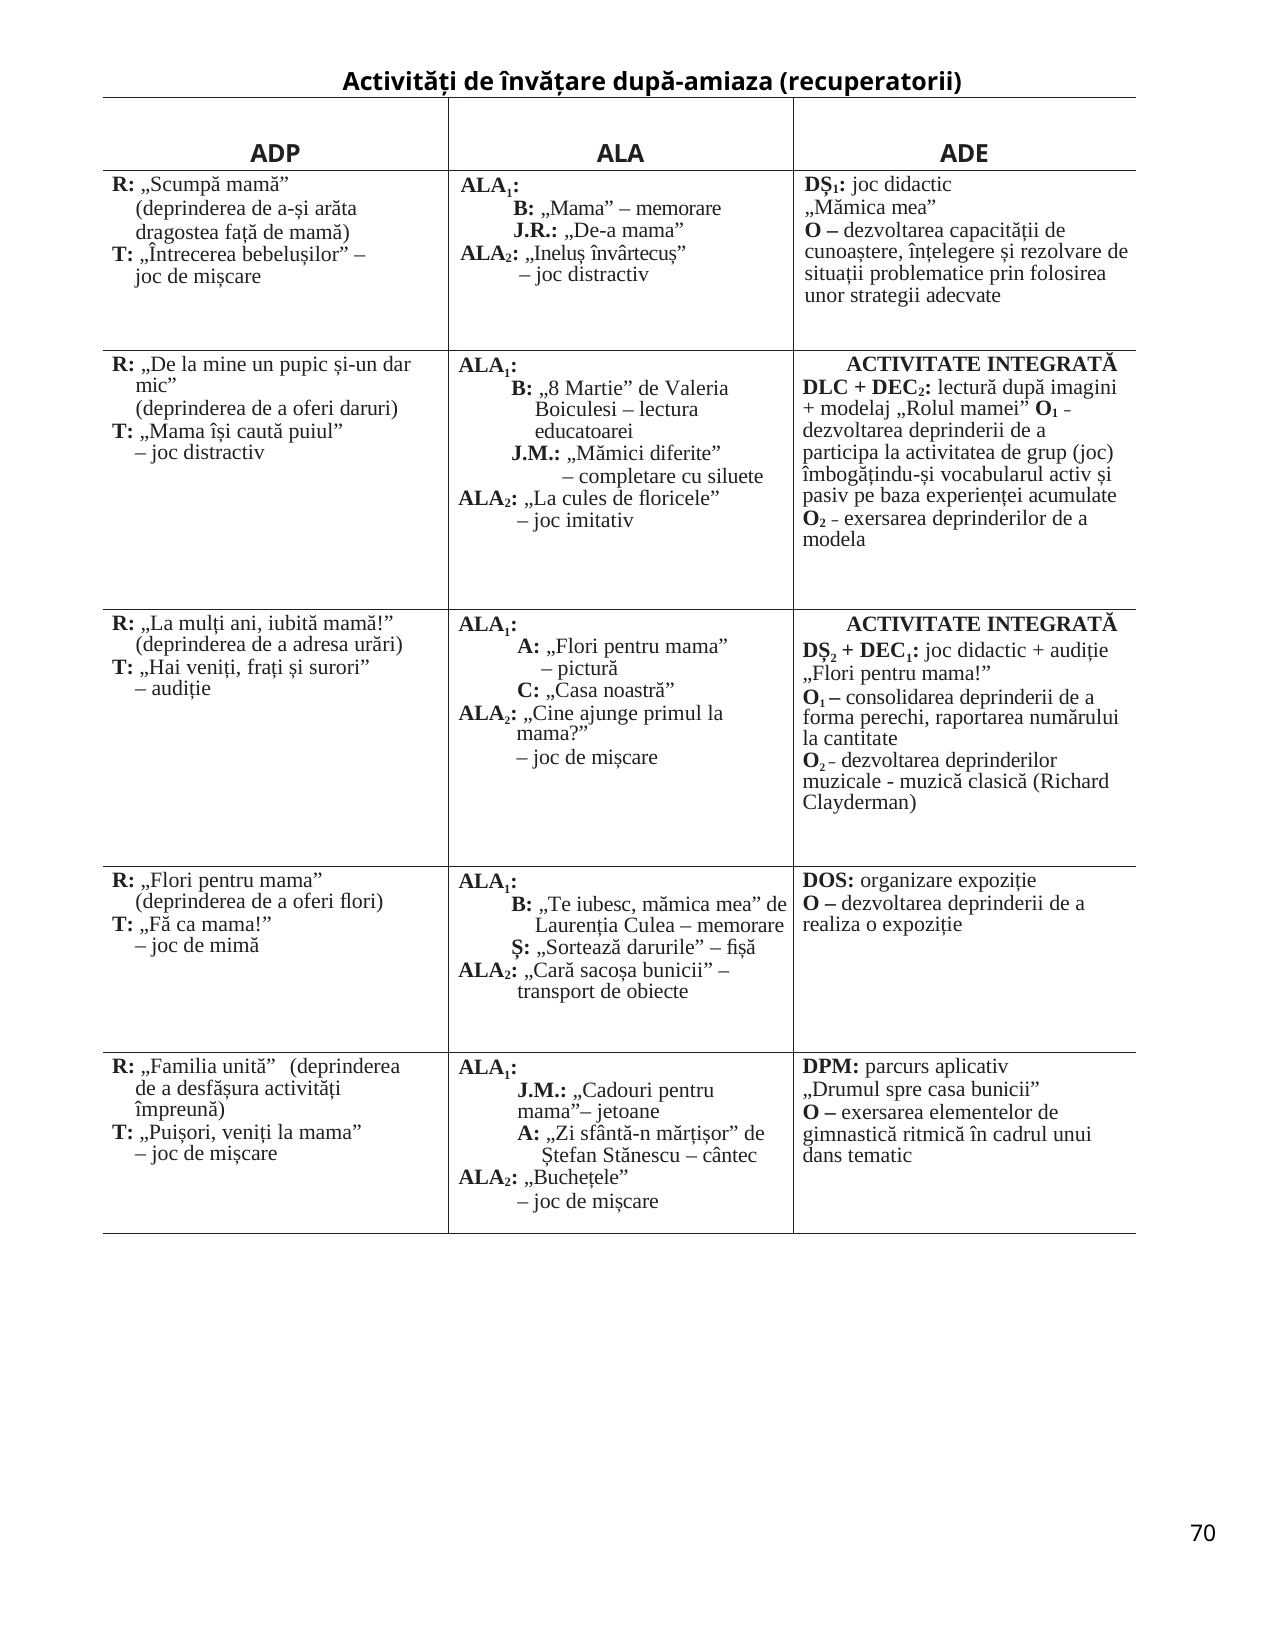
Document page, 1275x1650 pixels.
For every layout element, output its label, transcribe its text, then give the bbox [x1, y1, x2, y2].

table_cell ACTIVITATE INTEGRATĂ DLC + DEC2: lectură după imagini + modelaj „Rolul mamei” O1 ˗ dezvoltarea deprinderii de a participa la activitatea de grup (joc) îmbogățindu-și vocabularul activ și pasiv pe baza experienței acumulate O2 ˗ exersarea deprinderilor de a modela [794, 351, 1136, 609]
table_cell DOS: organizare expoziție O – dezvoltarea deprinderii de a realiza o expoziție [794, 867, 1136, 1052]
table_cell ALA1: B: „Mama” – memorare J.R.: „De-a mama” ALA2: „Ineluș învârtecuș” – joc distractiv [449, 171, 793, 349]
table_cell R: „De la mine un pupic și-un dar mic” (deprinderea de a oferi daruri) T: „Mama își caută puiul” – joc distractiv [103, 351, 448, 609]
table_cell DȘ1: joc didactic „Mămica mea” O – dezvoltarea capacității de cunoaștere, înțelegere și rezolvare de situații problematice prin folosirea unor strategii adecvate [794, 171, 1136, 349]
text Activități de învățare după-amiaza (recuperatorii) [89, 63, 1216, 97]
table_cell ALA1: B: „8 Martie” de Valeria Boiculesi – lectura educatoarei J.M.: „Mămici diferite” – completare cu siluete ALA2: „La cules de ﬂoricele” – joc imitativ [449, 351, 793, 609]
table_cell R: „La mulți ani, iubită mamă!” (deprinderea de a adresa urări) T: „Hai veniți, frați și surori” – audiție [103, 610, 448, 866]
table_cell R: „Scumpă mamă” (deprinderea de a-și arăta dragostea față de mamă) T: „Întrecerea bebelușilor” – joc de mișcare [103, 171, 448, 349]
table_cell DPM: parcurs aplicativ „Drumul spre casa bunicii” O – exersarea elementelor de gimnastică ritmică în cadrul unui dans tematic [794, 1053, 1136, 1232]
table_header ADP [103, 98, 448, 170]
table_cell ACTIVITATE INTEGRATĂ DȘ2 + DEC1: joc didactic + audiție „Flori pentru mama!” O1 – consolidarea deprinderii de a forma perechi, raportarea numărului la cantitate O2 ˗ dezvoltarea deprinderilor muzicale - muzică clasică (Richard Clayderman) [794, 610, 1136, 866]
table_header ADE [794, 98, 1136, 170]
table_cell ALA1: J.M.: „Cadouri pentru mama”– jetoane A: „Zi sfântă-n mărțișor” de Ștefan Stănescu – cântec ALA2: „Buchețele” – joc de mișcare [449, 1053, 793, 1232]
table_cell ALA1: A: „Flori pentru mama” – pictură C: „Casa noastră” ALA2: „Cine ajunge primul la mama?” – joc de mișcare [449, 610, 793, 866]
table_cell ALA1: B: „Te iubesc, mămica mea” de Laurenția Culea – memorare Ș: „Sortează darurile” – ﬁșă ALA2: „Cară sacoșa bunicii” – transport de obiecte [449, 867, 793, 1052]
table_cell R: „Familia unită” (deprinderea de a desfășura activități împreună) T: „Puișori, veniți la mama” – joc de mișcare [103, 1053, 448, 1232]
table_cell R: „Flori pentru mama” (deprinderea de a oferi ﬂori) T: „Fă ca mama!” – joc de mimă [103, 867, 448, 1052]
table_header ALA [449, 98, 793, 170]
